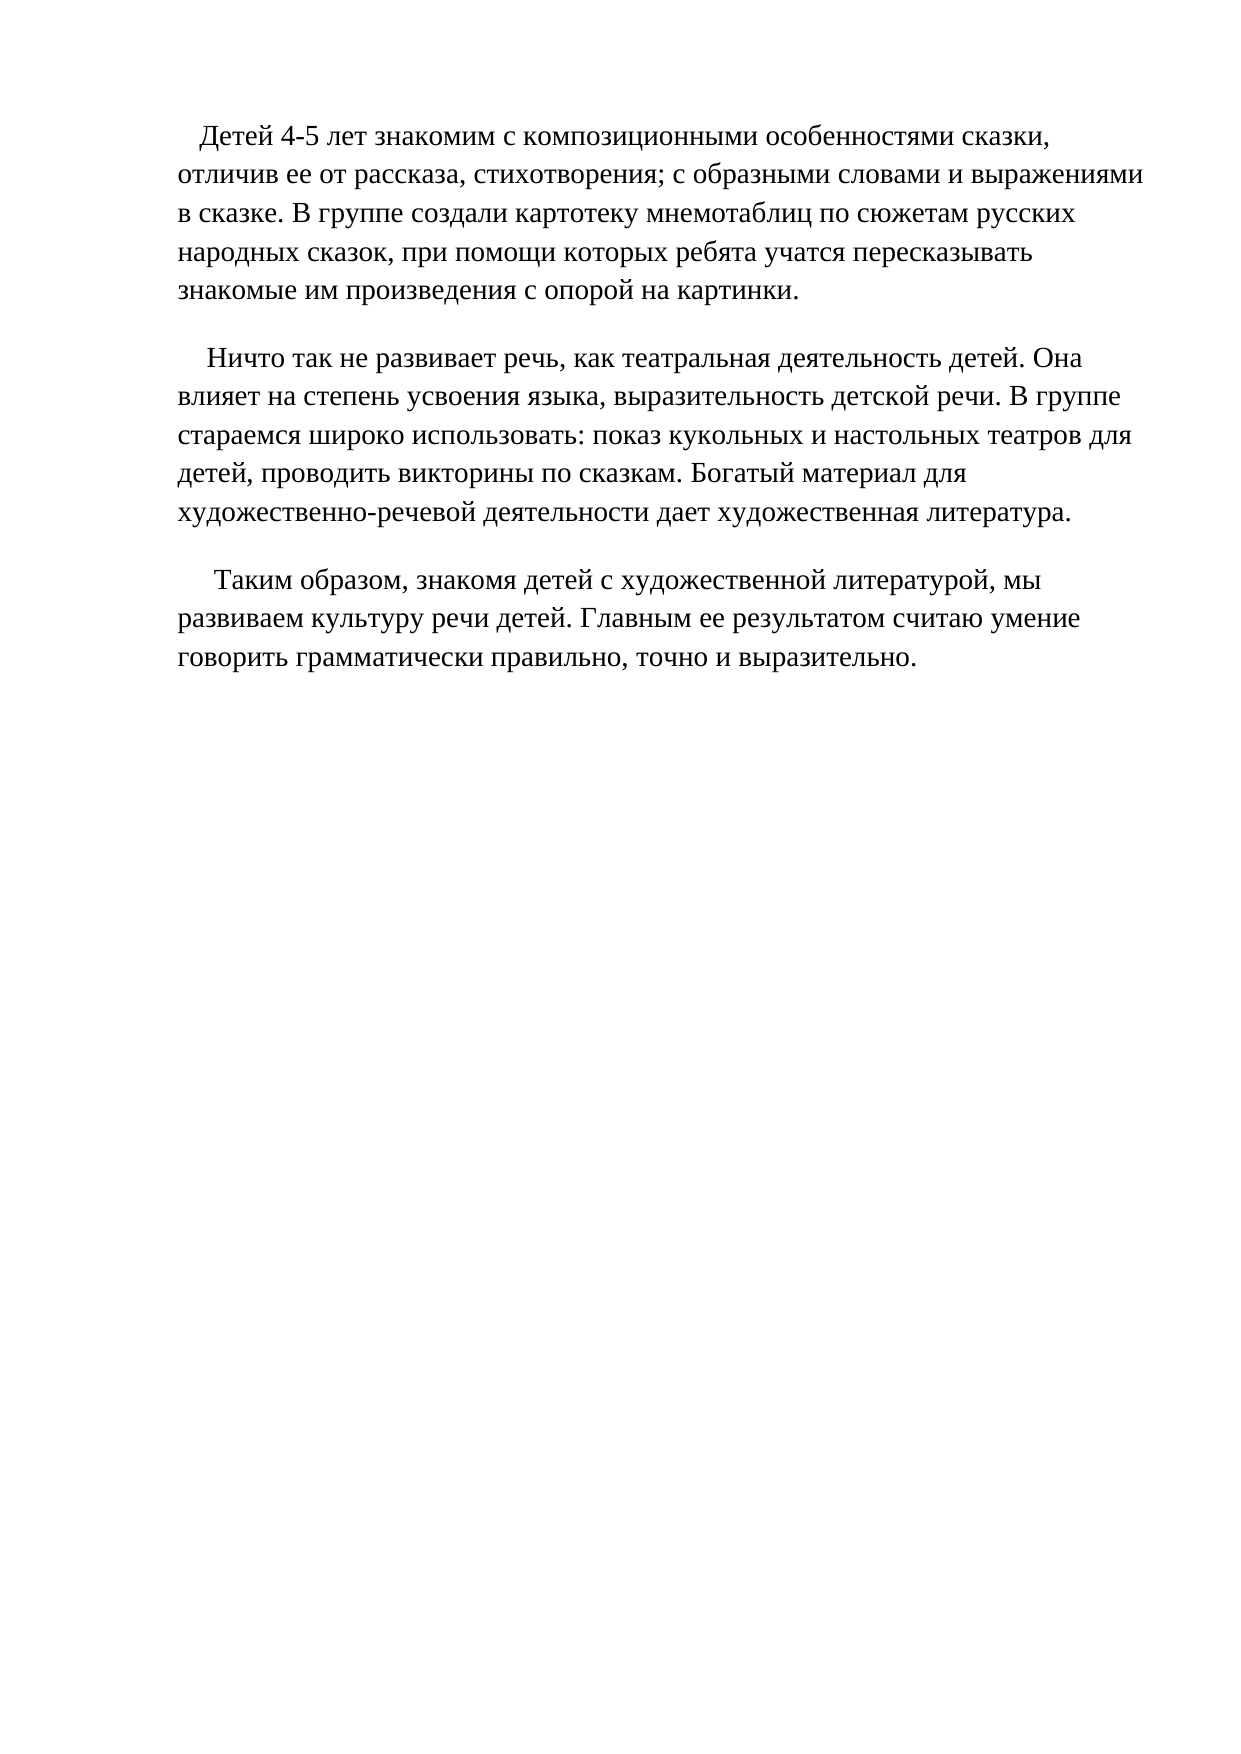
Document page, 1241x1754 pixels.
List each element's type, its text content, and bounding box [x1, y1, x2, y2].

text Детей 4-5 лет знакомим с композиционными особенностями сказки, отличив ее от рассказа, стихотворения; с образными словами и выражениями в сказке. В группе создали картотеку мнемотаблиц по сюжетам русских народных сказок, при помощи которых ребята учатся пересказывать знакомые им произведения с опорой на картинки. [177, 118, 1152, 306]
text Ничто так не развивает речь, как театральная деятельность детей. Она влияет на степень усвоения языка, выразительность детской речи. В группе стараемся широко использовать: показ кукольных и настольных театров для детей, проводить викторины по сказкам. Богатый материал для художественно-речевой деятельности дает художественная литература. [177, 340, 1152, 528]
text Таким образом, знакомя детей с художественной литературой, мы развиваем культуру речи детей. Главным ее результатом считаю умение говорить грамматически правильно, точно и выразительно. [177, 562, 1152, 672]
